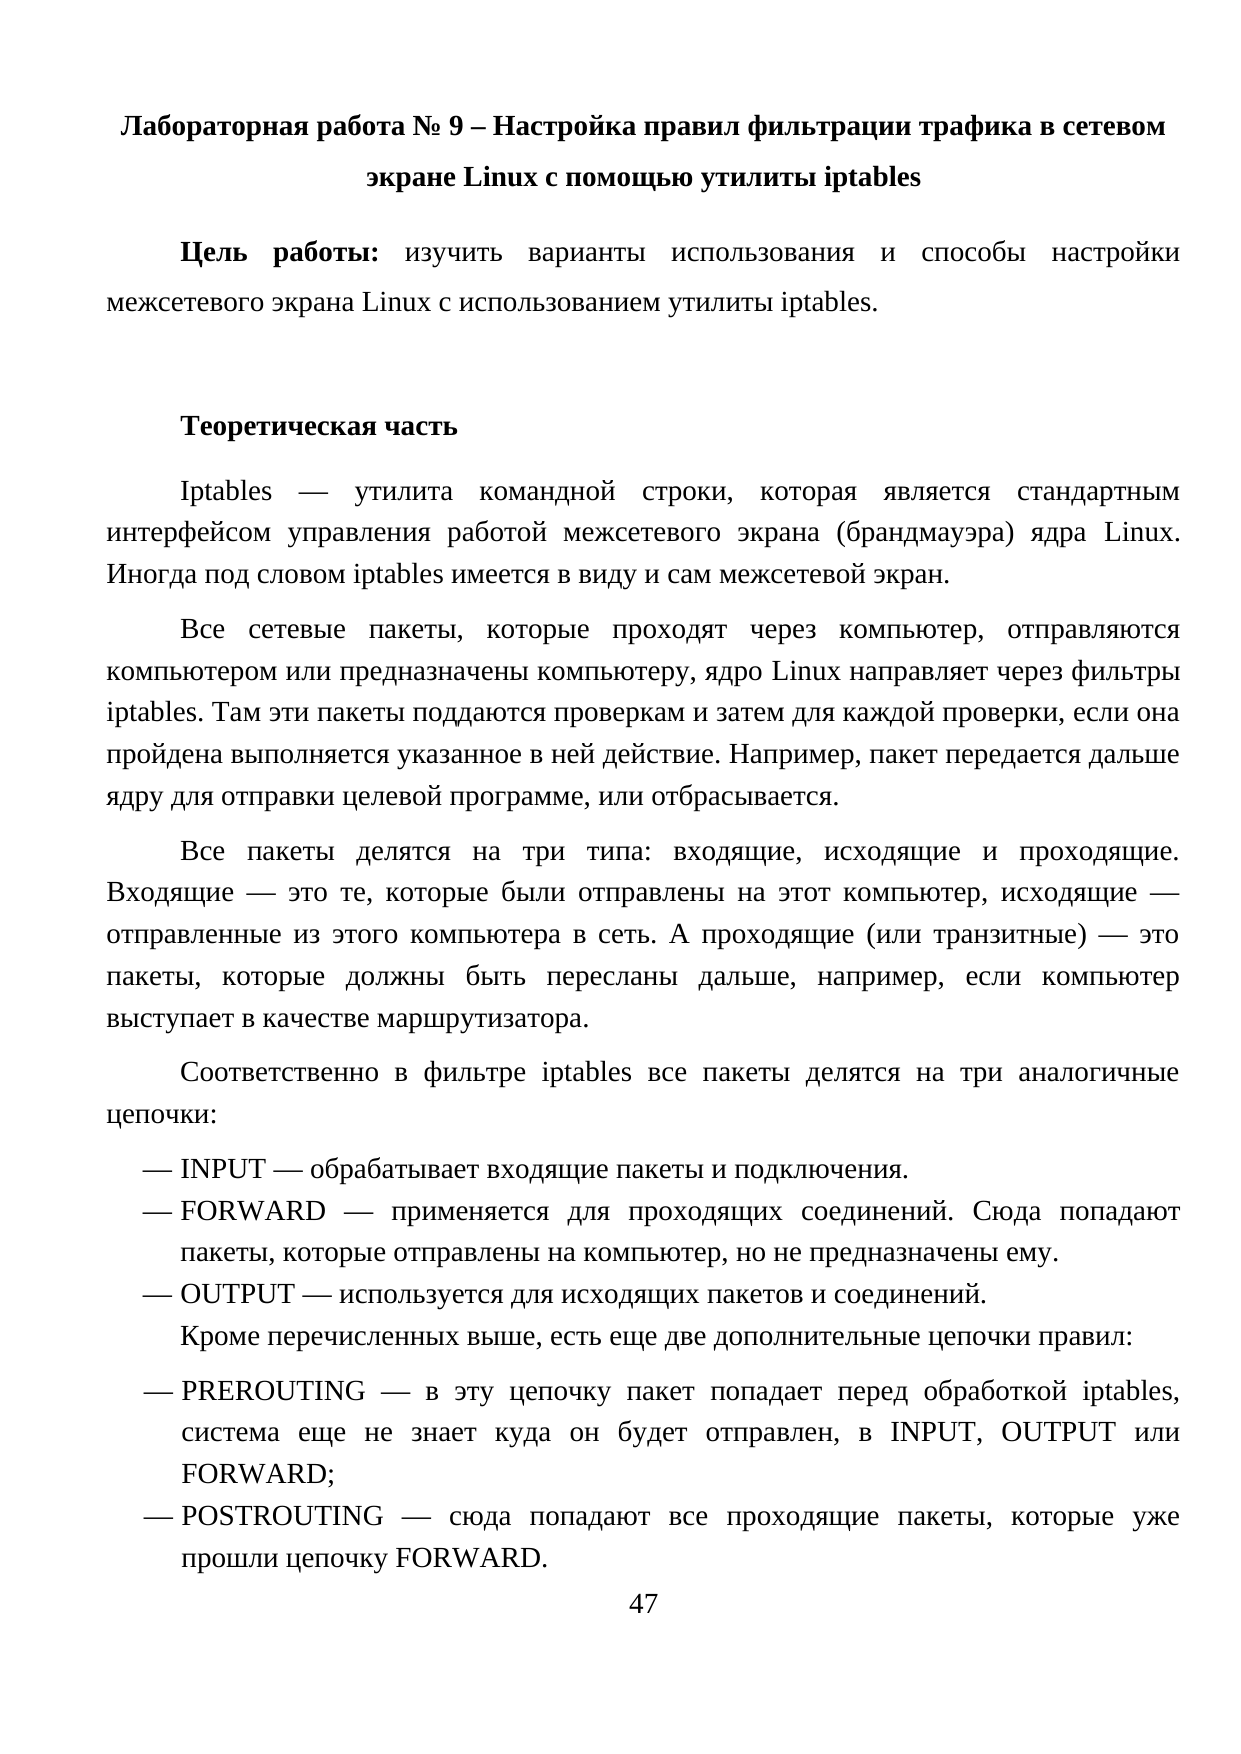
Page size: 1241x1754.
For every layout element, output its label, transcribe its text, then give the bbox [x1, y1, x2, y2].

list INPUT — обрабатывает входящие пакеты и подключения. [143, 1151, 1181, 1184]
list PREROUTING — в эту цепочку пакет попадает перед обработкой iptables, система еще не знает куда он будет отправлен, в INPUT, OUTPUT или FORWARD; [144, 1373, 1181, 1490]
text Все пакеты делятся на три типа: входящие, исходящие и проходящие. Входящие — это те, которые были отправлены на этот компьютер, исходящие — отправленные из этого компьютера в сеть. А проходящие (или транзитные) — это пакеты, которые должны быть пересланы дальше, например, если компьютер выступает в качестве маршрутизатора. [106, 833, 1181, 1034]
text Кроме перечисленных выше, есть еще две дополнительные цепочки правил: [106, 1318, 1181, 1352]
text Соответственно в фильтре iptables все пакеты делятся на три аналогичные цепочки: [106, 1054, 1181, 1130]
list POSTROUTING — сюда попадают все проходящие пакеты, которые уже прошли цепочку FORWARD. [144, 1498, 1181, 1574]
text Все сетевые пакеты, которые проходят через компьютер, отправляются компьютером или предназначены компьютеру, ядро Linux направляет через фильтры iptables. Там эти пакеты поддаются проверкам и затем для каждой проверки, если она пройдена выполняется указанное в ней действие. Например, пакет передается дальше ядру для отправки целевой программе, или отбрасывается. [106, 611, 1181, 812]
subtitle Теоретическая часть [106, 408, 1181, 441]
text Iptables — утилита командной строки, которая является стандартным интерфейсом управления работой межсетевого экрана (брандмауэра) ядра Linux. Иногда под словом iptables имеется в виду и сам межсетевой экран. [106, 473, 1181, 590]
subtitle Цель работы: изучить варианты использования и способы настройки межсетевого экрана Linux с использованием утилиты iptables. [106, 234, 1181, 318]
subtitle Лабораторная работа № 9 – Настройка правил фильтрации трафика в сетевом экране Linux с помощью утилиты iptables [106, 108, 1181, 192]
list FORWARD — применяется для проходящих соединений. Сюда попадают пакеты, которые отправлены на компьютер, но не предназначены ему. [143, 1193, 1181, 1268]
list OUTPUT — используется для исходящих пакетов и соединений. [143, 1276, 1181, 1310]
